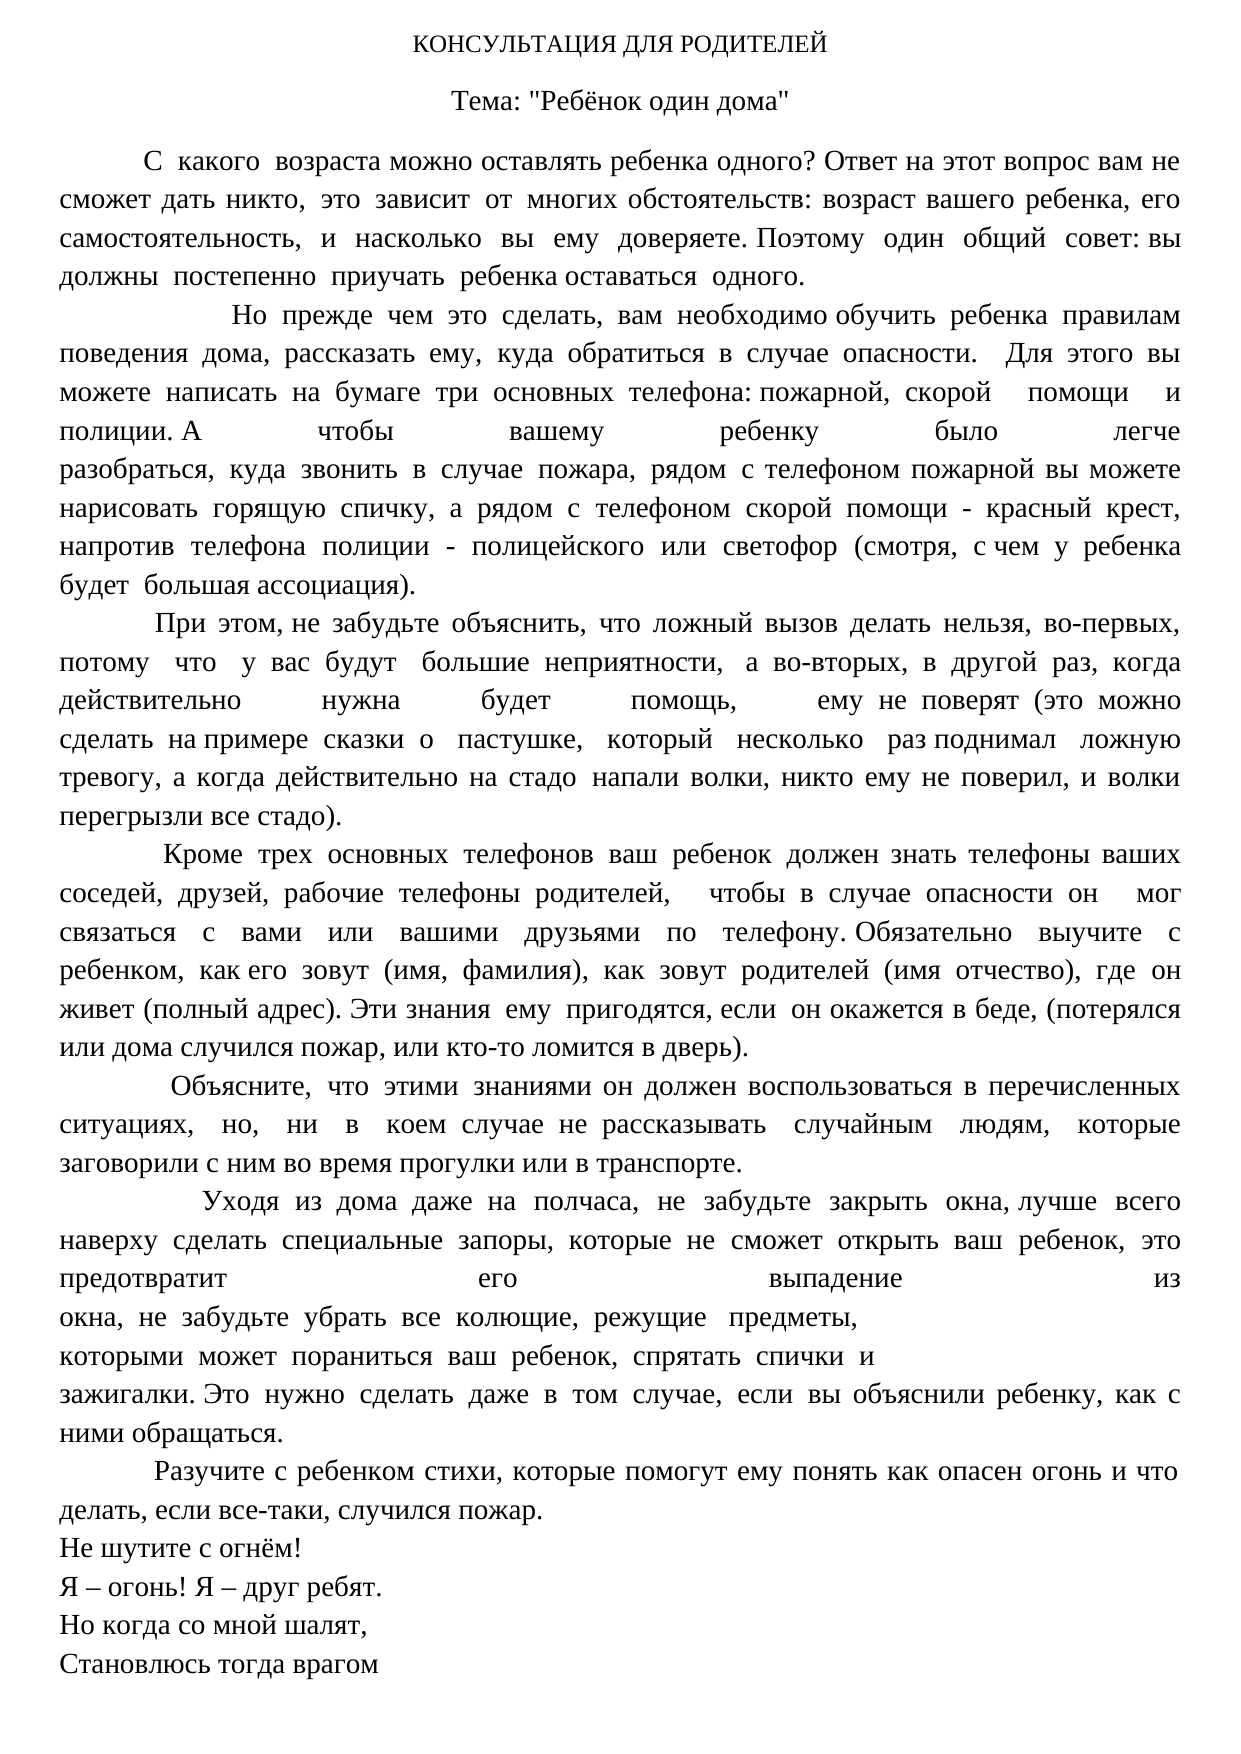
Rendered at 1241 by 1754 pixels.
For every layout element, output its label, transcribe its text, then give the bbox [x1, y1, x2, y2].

text Разучите с ребенком стихи, которые помогут ему понять как опасен огонь и что делать, если все-таки, случился пожар. [59, 1453, 1181, 1525]
text Но когда со мной шалят, [59, 1607, 1181, 1641]
text Кроме трех основных телефонов ваш ребенок должен знать телефоны ваших соседей, друзей, рабочие телефоны родителей, чтобы в случае опасности он мог связаться с вами или вашими друзьями по телефону. Обязательно выучите с ребенком, как его зовут (имя, фамилия), как зовут родителей (имя отчество), где он живет (полный адрес). Эти знания ему пригодятся, если он окажется в беде, (потерялся или дома случился пожар, или кто-то ломится в дверь). [59, 837, 1181, 1063]
text Тема: "Ребёнок один дома" [59, 83, 1181, 117]
text С какого возраста можно оставлять ребенка одного? Ответ на этот вопрос вам не сможет дать никто, это зависит от многих обстоятельств: возраст вашего ребенка, его самостоятельность, и насколько вы ему доверяете. Поэтому один общий совет: вы должны постепенно приучать ребенка оставаться одного. [59, 143, 1181, 292]
text Но прежде чем это сделать, вам необходимо обучить ребенка правилам поведения дома, рассказать ему, куда обратиться в случае опасности. Для этого вы можете написать на бумаге три основных телефона: пожарной, скорой помощи и полиции. А чтобы вашему ребенку было легче разобраться, куда звонить в случае пожара, рядом с телефоном пожарной вы можете нарисовать горящую спичку, а рядом с телефоном скорой помощи - красный крест, напротив телефона полиции - полицейского или светофор (смотря, с чем у ребенка будет большая ассоциация). [59, 297, 1181, 600]
text Не шутите с огнём! [59, 1530, 1181, 1564]
text Объясните, что этими знаниями он должен воспользоваться в перечисленных ситуациях, но, ни в коем случае не рассказывать случайным людям, которые заговорили с ним во время прогулки или в транспорте. [59, 1068, 1181, 1178]
text Уходя из дома даже на полчаса, не забудьте закрыть окна, лучше всего наверху сделать специальные запоры, которые не сможет открыть ваш ребенок, это предотвратит его выпадение из окна, не забудьте убрать все колющие, режущие предметы, которыми может пораниться ваш ребенок, спрятать спички и зажигалки. Это нужно сделать даже в том случае, если вы объяснили ребенку, как с ними обращаться. [59, 1183, 1181, 1448]
text Я – огонь! Я – друг ребят. [59, 1569, 1181, 1602]
text При этом, не забудьте объяснить, что ложный вызов делать нельзя, во-первых, потому что у вас будут большие неприятности, а во-вторых, в другой раз, когда действительно нужна будет помощь, ему не поверят (это можно сделать на примере сказки о пастушке, который несколько раз поднимал ложную тревогу, а когда действительно на стадо напали волки, никто ему не поверил, и волки перегрызли все стадо). [59, 605, 1181, 832]
text Становлюсь тогда врагом [59, 1646, 1181, 1679]
text КОНСУЛЬТАЦИЯ ДЛЯ РОДИТЕЛЕЙ [59, 29, 1181, 58]
